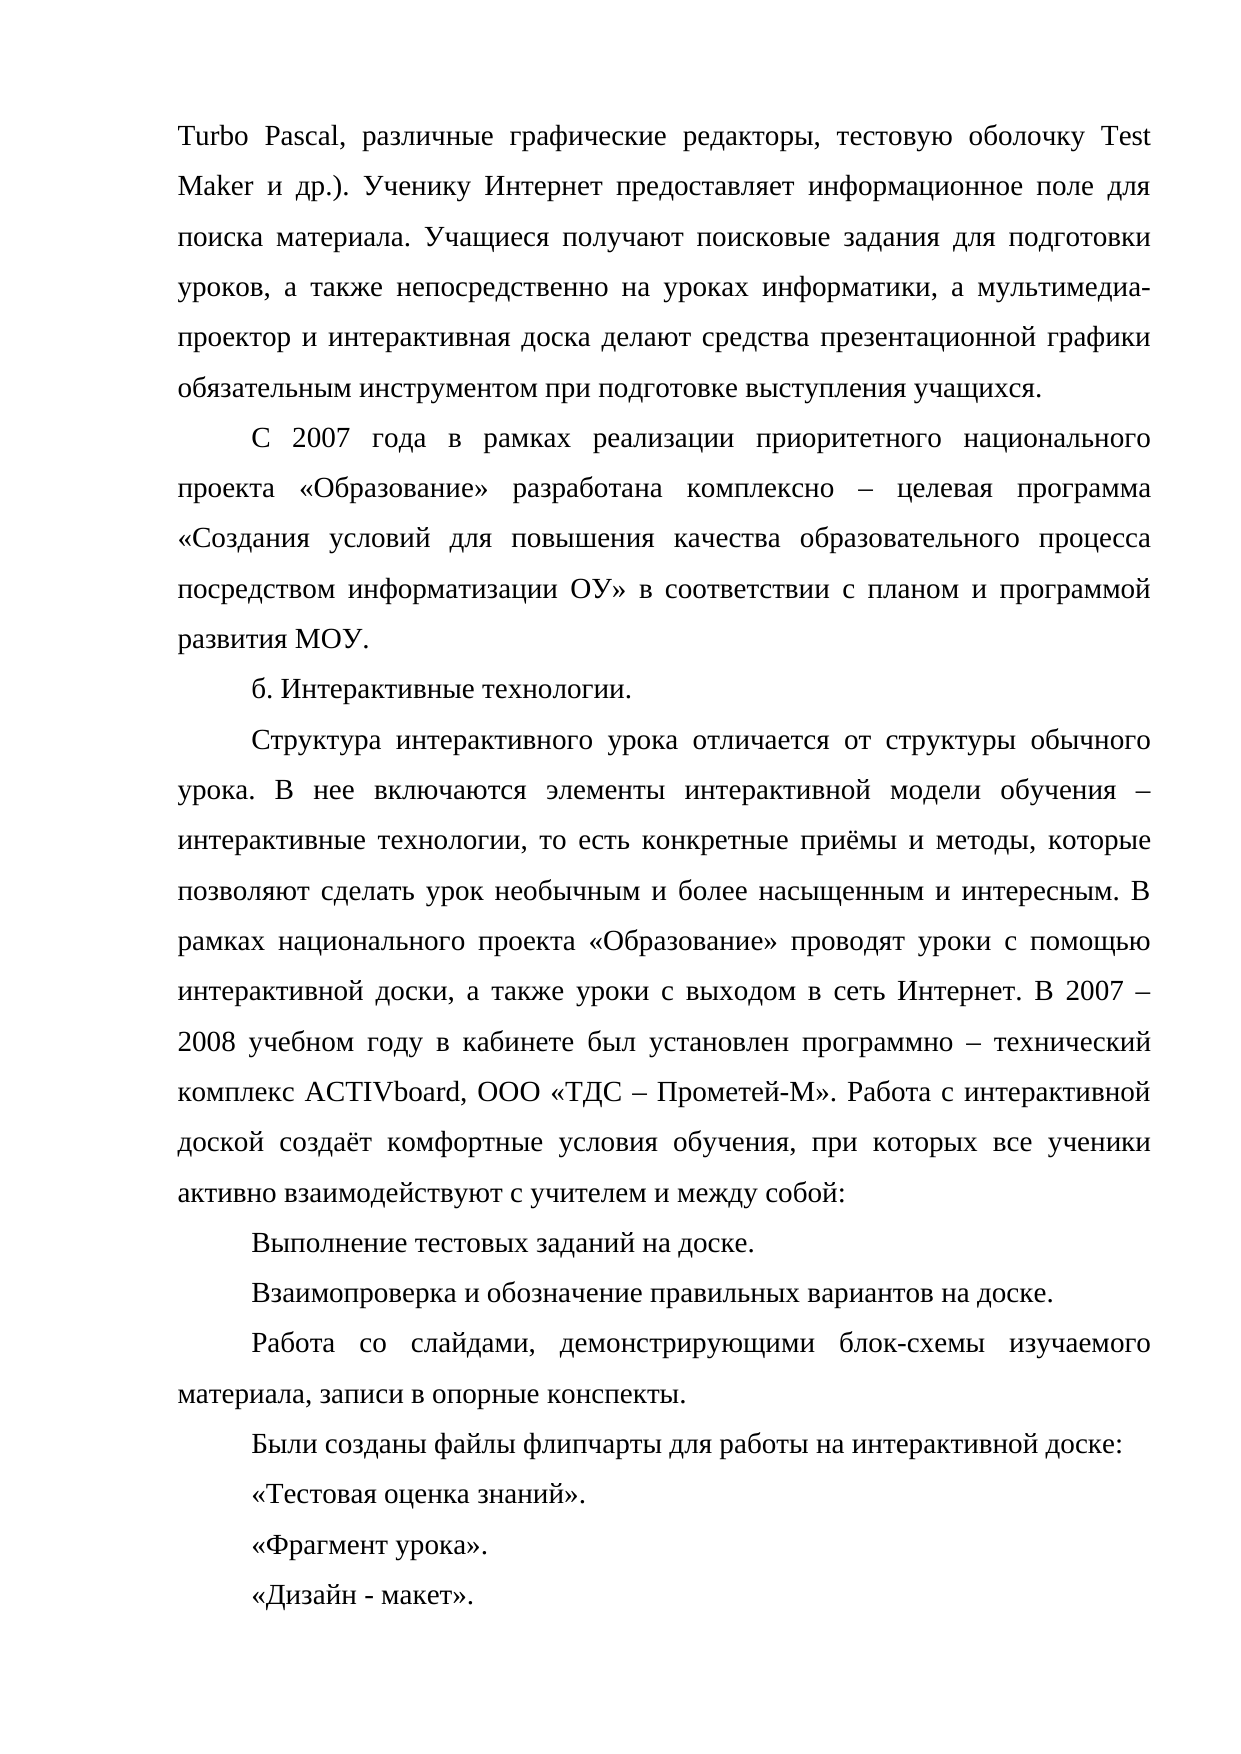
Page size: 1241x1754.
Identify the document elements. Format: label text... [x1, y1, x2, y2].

text Выполнение тестовых заданий на доске. [177, 1225, 1152, 1258]
text Взаимопроверка и обозначение правильных вариантов на доске. [177, 1275, 1152, 1309]
text Были созданы файлы флипчарты для работы на интерактивной доске: [177, 1426, 1152, 1460]
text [177, 118, 1152, 403]
text С 2007 года в рамках реализации приоритетного национального проекта «Образование» разработана комплексно – целевая программа «Создания условий для повышения качества образовательного процесса посредством информатизации ОУ» в соответствии с планом и программой развития МОУ. [177, 420, 1152, 655]
text б. Интерактивные технологии. [177, 672, 1152, 705]
text Структура интерактивного урока отличается от структуры обычного урока. В нее включаются элементы интерактивной модели обучения – интерактивные технологии, то есть конкретные приёмы и методы, которые позволяют сделать урок необычным и более насыщенным и интересным. В рамках национального проекта «Образование» проводят уроки с помощью интерактивной доски, а также уроки с выходом в сеть Интернет. В 2007 – 2008 учебном году в кабинете был установлен программно – технический комплекс ACTIVboard, ООО «ТДС – Прометей-М». Работа с интерактивной доской создаёт комфортные условия обучения, при которых все ученики активно взаимодействуют с учителем и между собой: [177, 722, 1152, 1208]
text «Фрагмент урока». [177, 1527, 1152, 1560]
text «Тестовая оценка знаний». [177, 1477, 1152, 1510]
text «Дизайн - макет». [177, 1577, 1152, 1611]
text Работа со слайдами, демонстрирующими блок-схемы изучаемого материала, записи в опорные конспекты. [177, 1326, 1152, 1409]
